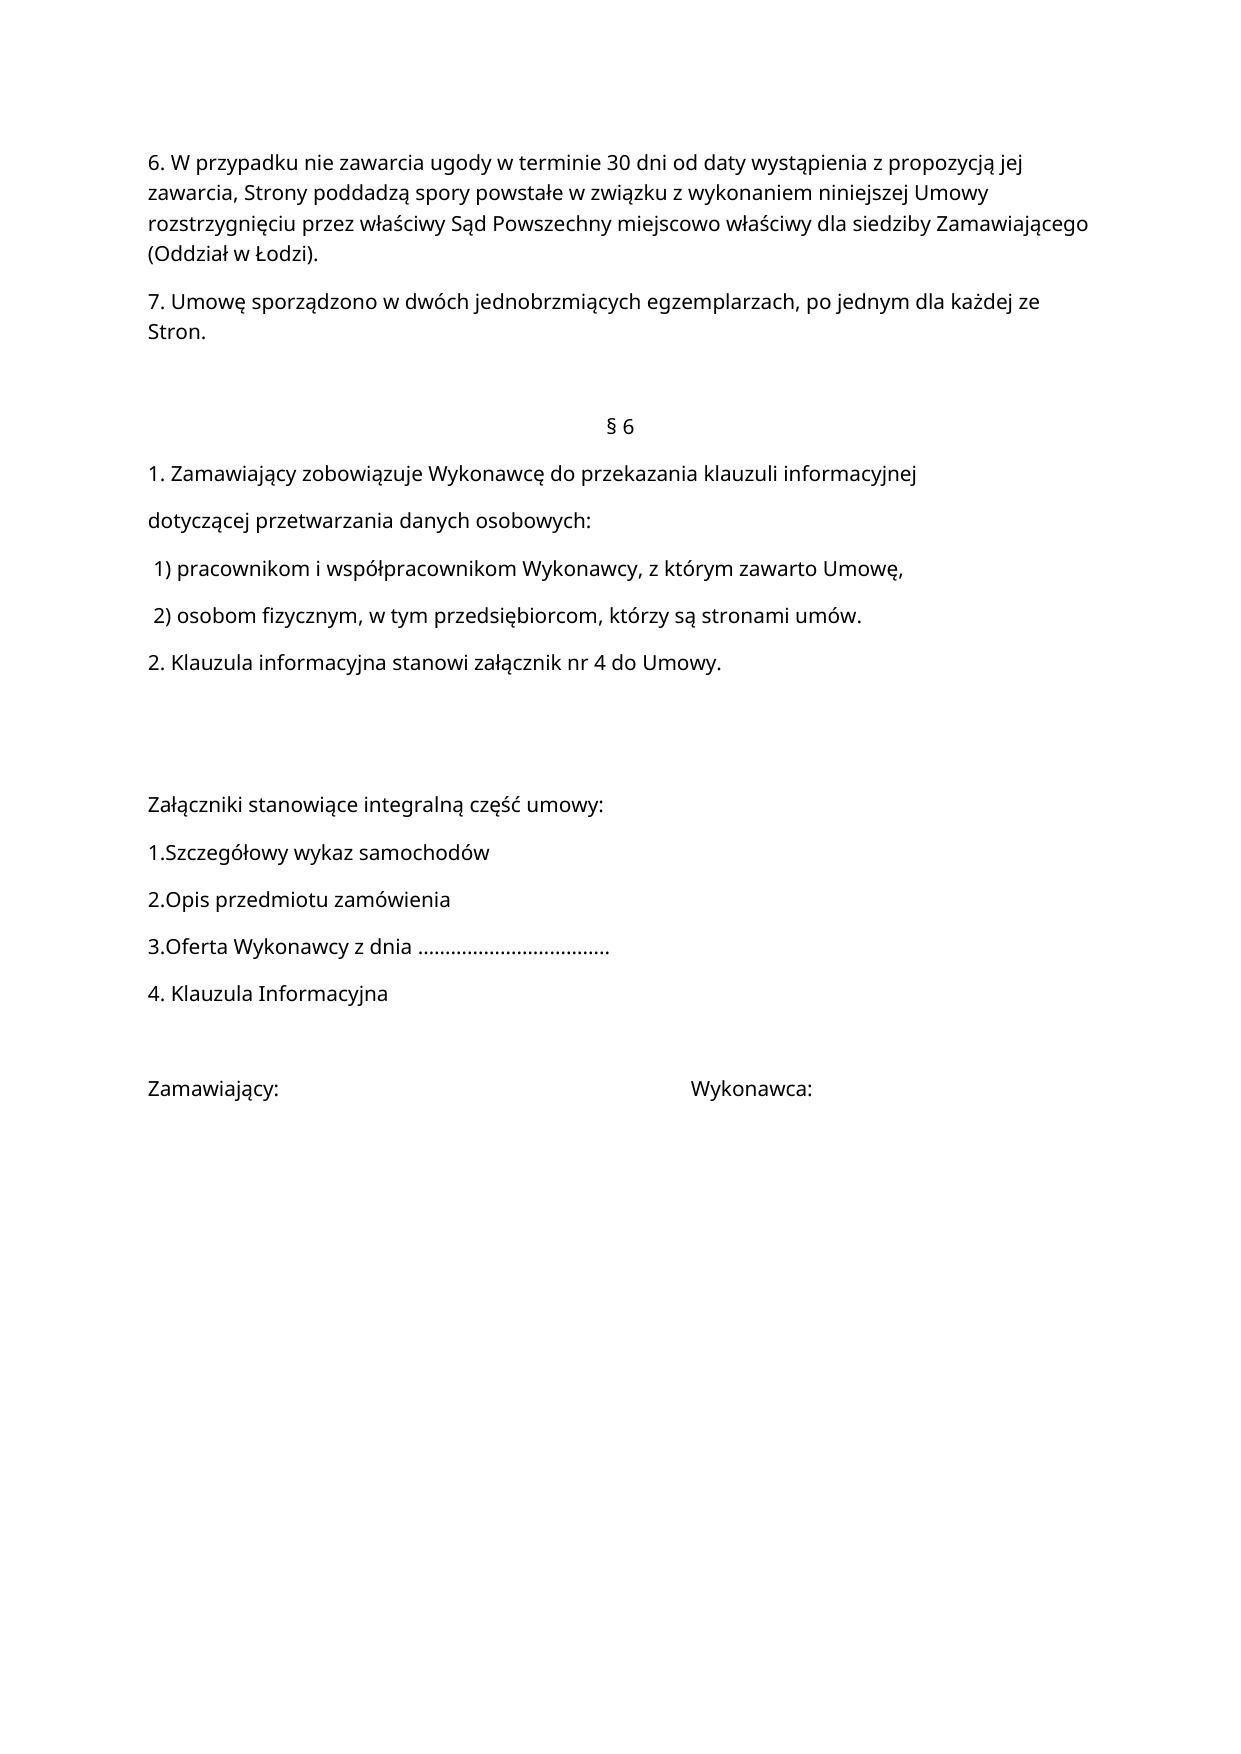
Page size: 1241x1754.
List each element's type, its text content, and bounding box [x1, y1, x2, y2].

text Załączniki stanowiące integralną część umowy: [148, 790, 1093, 819]
text 1.Szczegółowy wykaz samochodów [148, 838, 1093, 866]
text 3.Oferta Wykonawcy z dnia …………………………….. [148, 932, 1093, 961]
text 4. Klauzula Informacyjna [148, 979, 1093, 1008]
text § 6 [148, 412, 1093, 440]
text 7. Umowę sporządzono w dwóch jednobrzmiących egzemplarzach, po jednym dla każdej ze Stron. [148, 287, 1093, 346]
text Zamawiający: Wykonawca: [148, 1074, 1093, 1102]
text 2.Opis przedmiotu zamówienia [148, 885, 1093, 913]
text 1) pracownikom i współpracownikom Wykonawcy, z którym zawarto Umowę, [148, 554, 1093, 582]
text dotyczącej przetwarzania danych osobowych: [148, 507, 1093, 535]
text 2. Klauzula informacyjna stanowi załącznik nr 4 do Umowy. [148, 648, 1093, 677]
text 1. Zamawiający zobowiązuje Wykonawcę do przekazania klauzuli informacyjnej [148, 459, 1093, 488]
text 6. W przypadku nie zawarcia ugody w terminie 30 dni od daty wystąpienia z propozycją jej zawarcia, Strony poddadzą spory powstałe w związku z wykonaniem niniejszej Umowy rozstrzygnięciu przez właściwy Sąd Powszechny miejscowo właściwy dla siedziby Zamawiającego (Oddział w Łodzi). [148, 148, 1093, 268]
text 2) osobom fizycznym, w tym przedsiębiorcom, którzy są stronami umów. [148, 601, 1093, 629]
